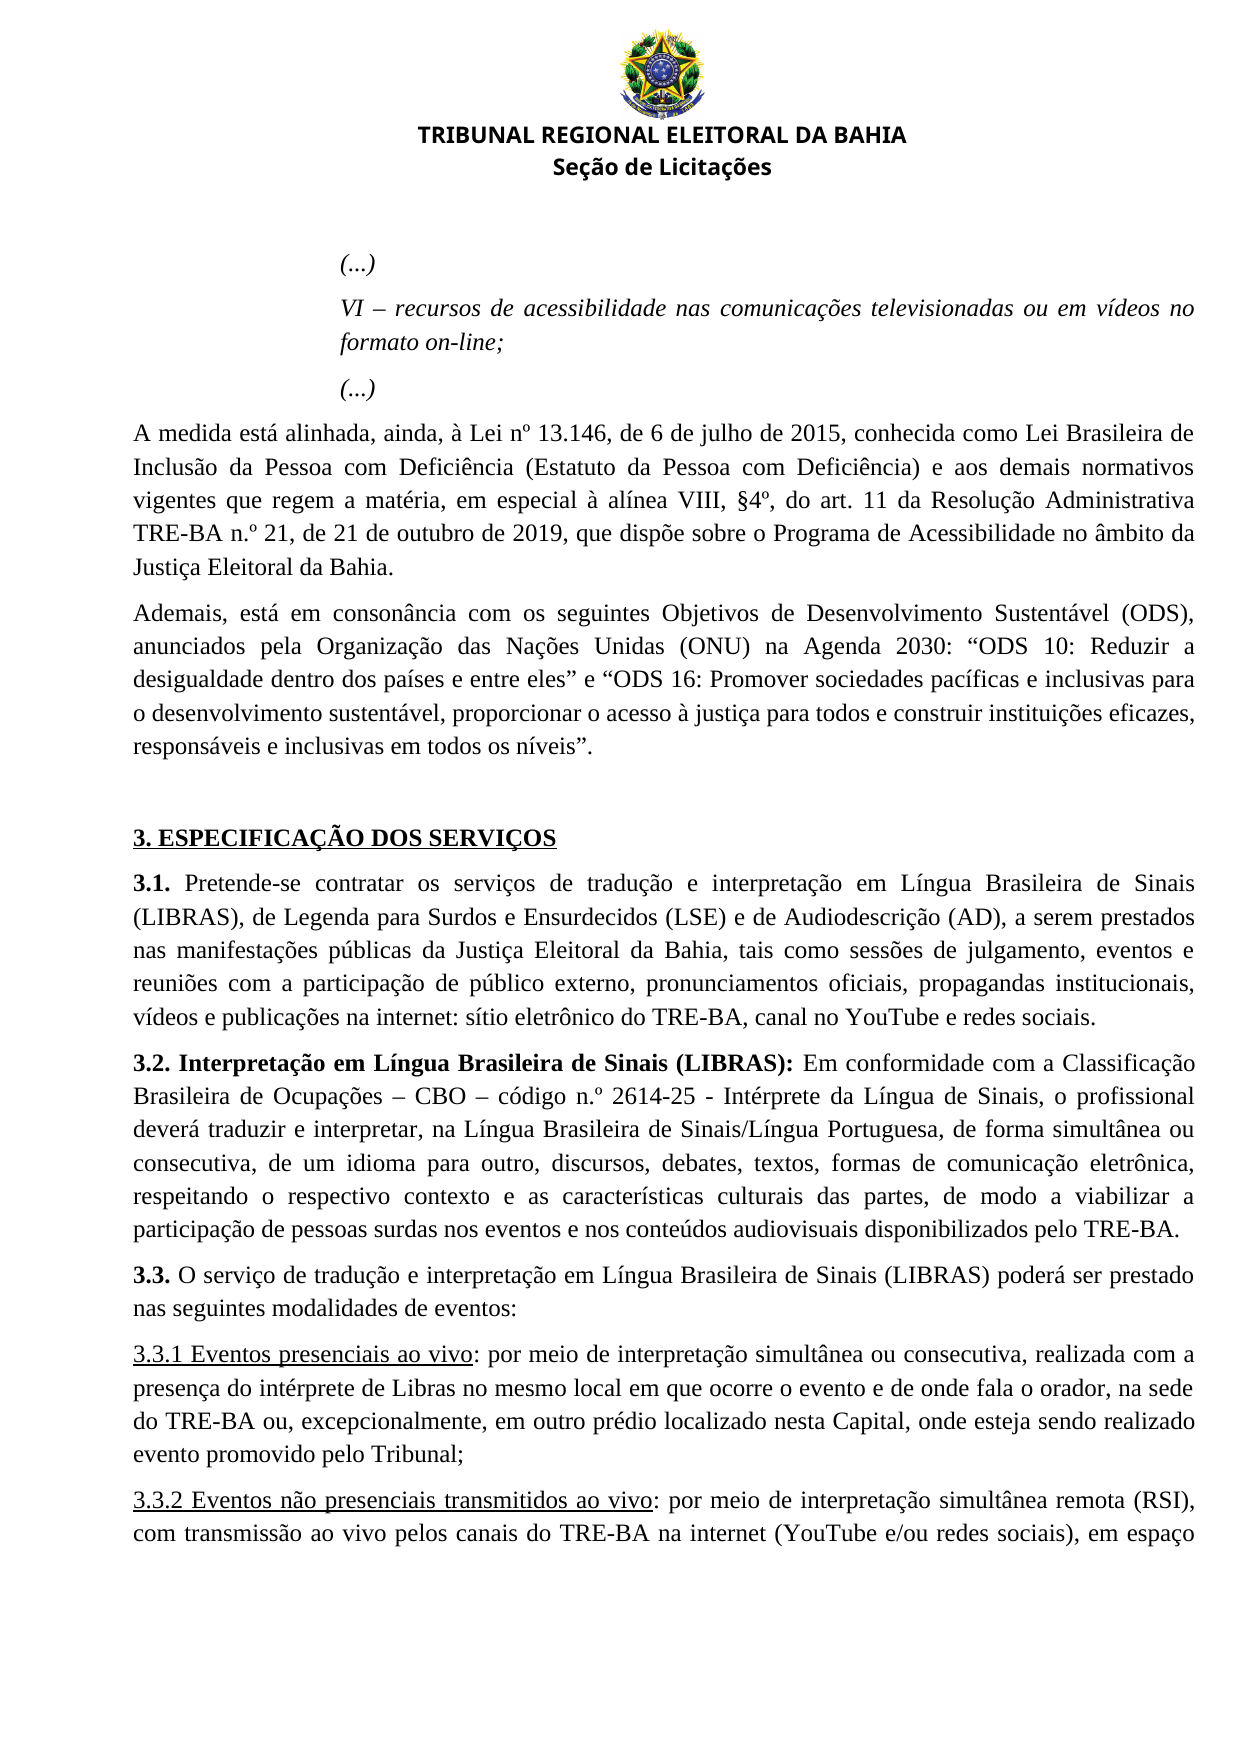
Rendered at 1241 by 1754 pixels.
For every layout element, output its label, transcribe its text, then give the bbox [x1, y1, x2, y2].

text (...) [340, 244, 1196, 278]
text A medida está alinhada, ainda, à Lei nº 13.146, de 6 de julho de 2015, conhecida como Lei Brasileira de Inclusão da Pessoa com Deficiência (Estatuto da Pessoa com Deficiência) e aos demais normativos vigentes que regem a matéria, em especial à alínea VIII, §4º, do art. 11 da Resolução Administrativa TRE-BA n.º 21, de 21 de outubro de 2019, que dispõe sobre o Programa de Acessibilidade no âmbito da Justiça Eleitoral da Bahia. [133, 415, 1196, 582]
text 3.2. Interpretação em Língua Brasileira de Sinais (LIBRAS): Em conformidade com a Classificação Brasileira de Ocupações – CBO – código n.º 2614-25 - Intérprete da Língua de Sinais, o profissional deverá traduzir e interpretar, na Língua Brasileira de Sinais/Língua Portuguesa, de forma simultânea ou consecutiva, de um idioma para outro, discursos, debates, textos, formas de comunicação eletrônica, respeitando o respectivo contexto e as características culturais das partes, de modo a viabilizar a participação de pessoas surdas nos eventos e nos conteúdos audiovisuais disponibilizados pelo TRE-BA. [133, 1044, 1196, 1244]
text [133, 1482, 1196, 1548]
text 3.3.1 Eventos presenciais ao vivo: por meio de interpretação simultânea ou consecutiva, realizada com a presença do intérprete de Libras no mesmo local em que ocorre o evento e de onde fala o orador, na sede do TRE-BA ou, excepcionalmente, em outro prédio localizado nesta Capital, onde esteja sendo realizado evento promovido pelo Tribunal; [133, 1336, 1196, 1469]
text 3.3. O serviço de tradução e interpretação em Língua Brasileira de Sinais (LIBRAS) poderá ser prestado nas seguintes modalidades de eventos: [133, 1257, 1196, 1323]
text Ademais, está em consonância com os seguintes Objetivos de Desenvolvimento Sustentável (ODS), anunciados pela Organização das Nações Unidas (ONU) na Agenda 2030: “ODS 10: Reduzir a desigualdade dentro dos países e entre eles” e “ODS 16: Promover sociedades pacíficas e inclusivas para o desenvolvimento sustentável, proporcionar o acesso à justiça para todos e construir instituições eficazes, responsáveis e inclusivas em todos os níveis”. [133, 594, 1196, 761]
text 3.1. Pretende-se contratar os serviços de tradução e interpretação em Língua Brasileira de Sinais (LIBRAS), de Legenda para Surdos e Ensurdecidos (LSE) e de Audiodescrição (AD), a serem prestados nas manifestações públicas da Justiça Eleitoral da Bahia, tais como sessões de julgamento, eventos e reuniões com a participação de público externo, pronunciamentos oficiais, propagandas institucionais, vídeos e publicações na internet: sítio eletrônico do TRE-BA, canal no YouTube e redes sociais. [133, 865, 1196, 1032]
text VI – recursos de acessibilidade nas comunicações televisionadas ou em vídeos no formato on-line; [340, 290, 1196, 357]
text 3. ESPECIFICAÇÃO DOS SERVIÇOS [133, 819, 1196, 853]
text (...) [340, 369, 1196, 403]
